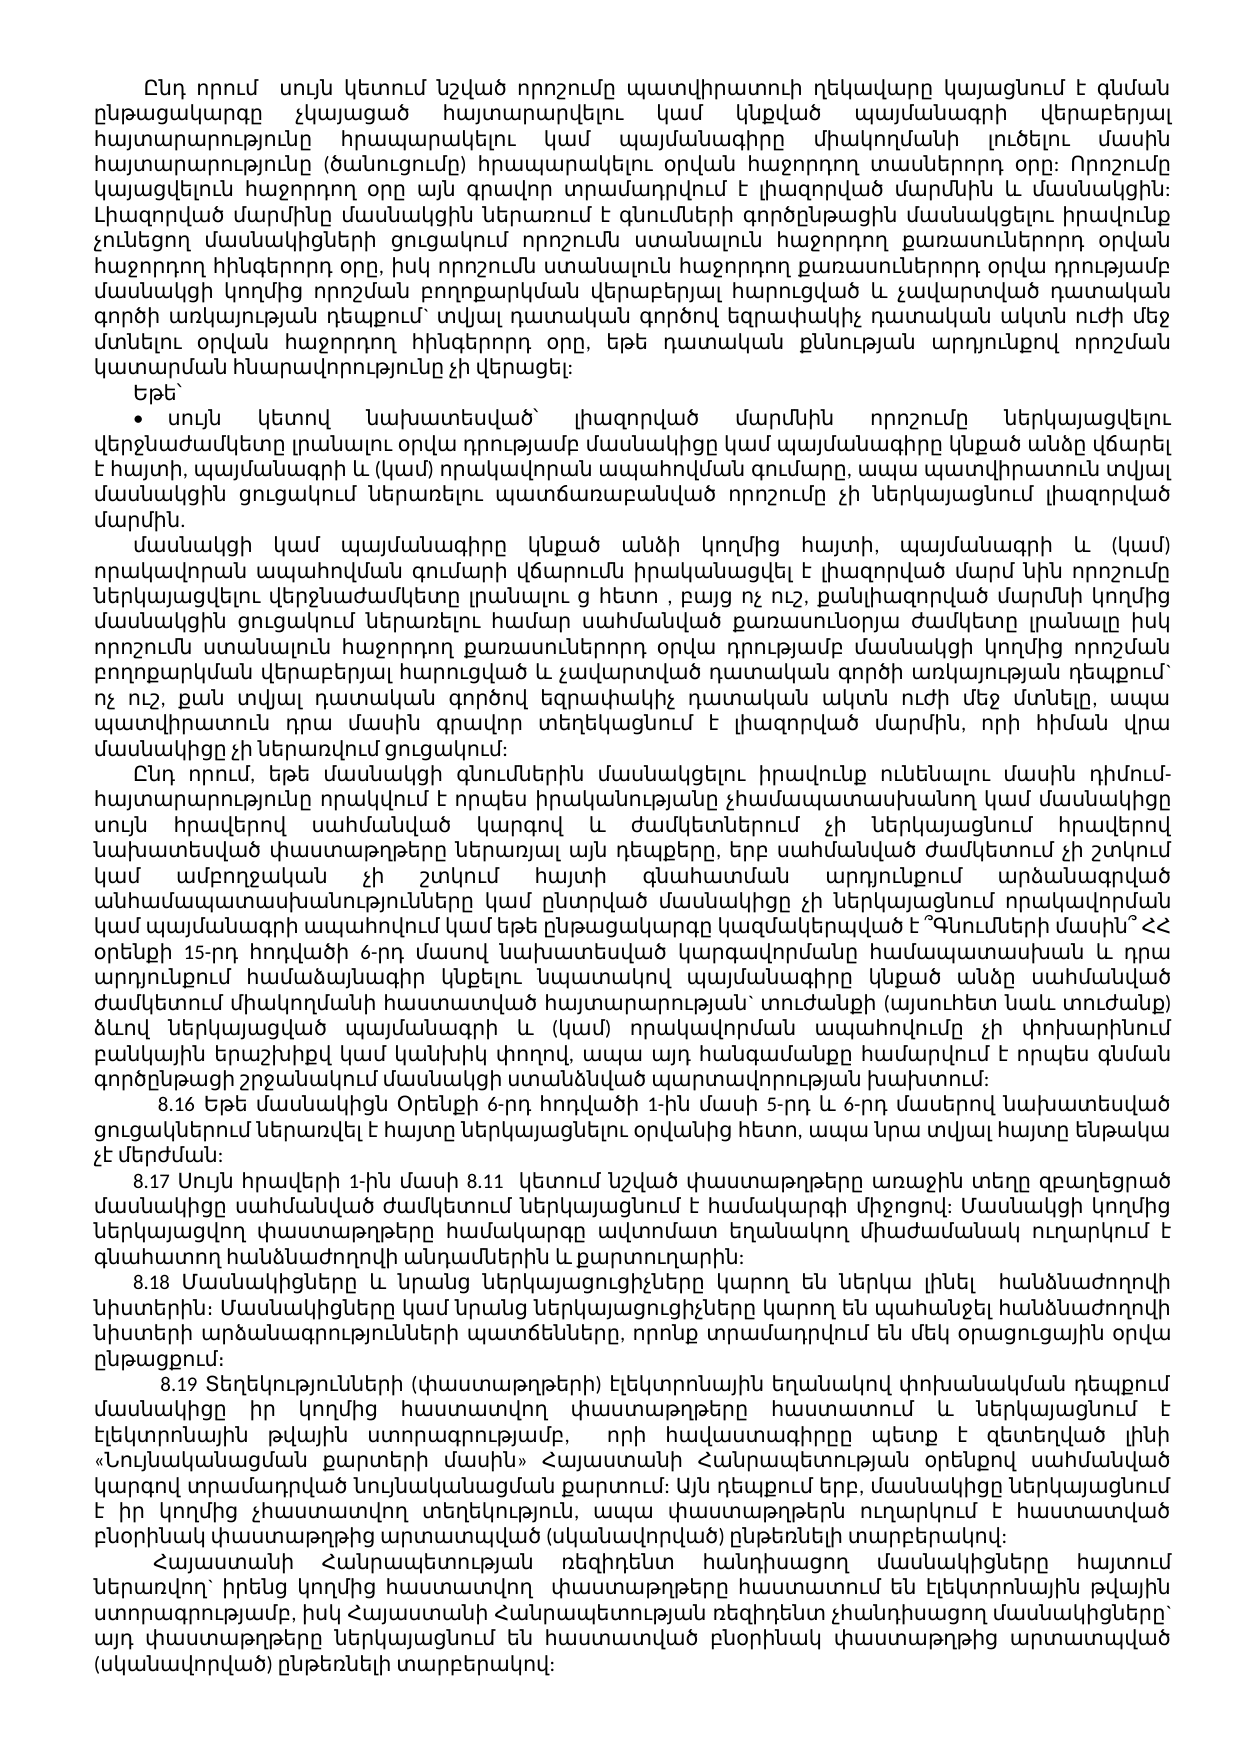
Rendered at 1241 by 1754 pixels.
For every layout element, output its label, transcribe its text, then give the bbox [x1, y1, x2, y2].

text Հայաստանի Հանրապետության ռեզիդենտ հանդիսացող մասնակիցները հայտում ներառվող` իրենց կողմից հաստատվող փաստաթղթերը հաստատում են էլեկտրոնային թվային ստորագրությամբ, իսկ Հայաստանի Հանրապետության ռեզիդենտ չհանդիսացող մասնակիցները` այդ փաստաթղթերը ներկայացնում են հաստատված բնօրինակ փաստաթղթից արտատպված (սկանավորված) ընթեռնելի տարբերակով: [94, 1549, 1171, 1676]
text 8.18 Մասնակիցները և նրանց ներկայացուցիչները կարող են ներկա լինել հանձնաժողովի նիստերին։ Մասնակիցները կամ նրանց ներկայացուցիչները կարող են պահանջել հանձնաժողովի նիստերի արձանագրությունների պատճենները, որոնք տրամադրվում են մեկ օրացուցային օրվա ընթացքում։ [94, 1269, 1171, 1371]
text մասնակցի կամ պայմանագիրը կնքած անձի կողմից հայտի, պայմանագրի և (կամ) որակավորան ապահովման գումարի վճարումն իրականացվել է լիազորված մարմ նին որոշումը ներկայացվելու վերջնաժամկետը լրանալու ց հետո , բայց ոչ ուշ, քանլիազորված մարմնի կողմից մասնակցին ցուցակում ներառելու համար սահմանված քառասունօրյա ժամկետը լրանալը իսկ որոշումն ստանալուն հաջորդող քառասուներորդ օրվա դրությամբ մասնակցի կողմից որոշման բողոքարկման վերաբերյալ հարուցված և չավարտված դատական գործի առկայության դեպքում` ոչ ուշ, քան տվյալ դատական գործով եզրափակիչ դատական ակտն ուժի մեջ մտնելը, ապա պատվիրատուն դրա մասին գրավոր տեղեկացնում է լիազորված մարմին, որի հիման վրա մասնակիցը չի ներառվում ցուցակում: [94, 532, 1171, 761]
text 8.17 Սույն հրավերի 1-ին մասի 8.11 կետում նշված փաստաթղթերը առաջին տեղը զբաղեցրած մասնակիցը սահմանված ժամկետում ներկայացնում է համակարգի միջոցով: Մասնակցի կողմից ներկայացվող փաստաթղթերը համակարգը ավտոմատ եղանակող միաժամանակ ուղարկում է գնահատող հանձնաժողովի անդամներին և քարտուղարին: [94, 1168, 1171, 1269]
text 8.16 Եթե մասնակիցն Օրենքի 6-րդ հոդվածի 1-ին մասի 5-րդ և 6-րդ մասերով նախատեսված ցուցակներում ներառվել է հայտը ներկայացնելու օրվանից հետո, ապա նրա տվյալ հայտը ենթակա չէ մերժման: [94, 1092, 1171, 1168]
text Ընդ որում, եթե մասնակցի գնումներին մասնակցելու իրավունք ունենալու մասին դիմում-հայտարարությունը որակվում է որպես իրականությանը չհամապատասխանող կամ մասնակիցը սույն հրավերով սահմանված կարգով և ժամկետներում չի ներկայացնում հրավերով նախատեսված փաստաթղթերը ներառյալ այն դեպքերը, երբ սահմանված ժամկետում չի շտկում կամ ամբողջական չի շտկում հայտի գնահատման արդյունքում արձանագրված անհամապատասխանությունները կամ ընտրված մասնակիցը չի ներկայացնում որակավորման կամ պայմանագրի ապահովում կամ եթե ընթացակարգը կազմակերպված է ՞Գնումների մասին՞ ՀՀ օրենքի 15-րդ հոդվածի 6-րդ մասով նախատեսված կարգավորմանը համապատասխան և դրա արդյունքում համաձայնագիր կնքելու նպատակով պայմանագիրը կնքած անձը սահմանված ժամկետում միակողմանի հաստատված հայտարարության` տուժանքի (այսուհետ նաև տուժանք) ձևով ներկայացված պայմանագրի և (կամ) որակավորման ապահովումը չի փոխարինում բանկային երաշխիքվ կամ կանխիկ փողով, ապա այդ հանգամանքը համարվում է որպես գնման գործընթացի շրջանակում մասնակցի ստանձնված պարտավորության խախտում: [94, 761, 1171, 1092]
text Ընդ որում սույն կետում նշված որոշումը պատվիրատուի ղեկավարը կայացնում է գնման ընթացակարգը չկայացած հայտարարվելու կամ կնքված պայմանագրի վերաբերյալ հայտարարությունը հրապարակելու կամ պայմանագիրը միակողմանի լուծելու մասին հայտարարությունը (ծանուցումը) հրապարակելու օրվան հաջորդող տասներորդ օրը: Որոշումը կայացվելուն հաջորդող օրը այն գրավոր տրամադրվում է լիազորված մարմնին և մասնակցին: Լիազորված մարմինը մասնակցին ներառում է գնումների գործընթացին մասնակցելու իրավունք չունեցող մասնակիցների ցուցակում որոշումն ստանալուն հաջորդող քառասուներորդ օրվան հաջորդող հինգերորդ օրը, իսկ որոշումն ստանալուն հաջորդող քառասուներորդ օրվա դրությամբ մասնակցի կողմից որոշման բողոքարկման վերաբերյալ հարուցված և չավարտված դատական գործի առկայության դեպքում` տվյալ դատական գործով եզրափակիչ դատական ակտն ուժի մեջ մտնելու օրվան հաջորդող հինգերորդ օրը, եթե դատական քննության արդյունքով որոշման կատարման հնարավորությունը չի վերացել: [94, 75, 1171, 380]
text 8.19 Տեղեկությունների (փաստաթղթերի) էլեկտրոնային եղանակով փոխանակման դեպքում մասնակիցը իր կողմից հաստատվող փաստաթղթերը հաստատում և ներկայացնում է էլեկտրոնային թվային ստորագրությամբ, որի հավաստագիրըը պետք է զետեղված լինի «Նույնականացման քարտերի մասին» Հայաստանի Հանրապետության օրենքով սահմանված կարգով տրամադրված նույնականացման քարտում: Այն դեպքում երբ, մասնակիցը ներկայացնում է իր կողմից չհաստատվող տեղեկություն, ապա փաստաթղթերն ուղարկում է հաստատված բնօրինակ փաստաթղթից արտատպված (սկանավորված) ընթեռնելի տարբերակով: [94, 1371, 1171, 1549]
text Եթե՝ [94, 380, 1171, 405]
text • սույն կետով նախատեսված՝ լիազորված մարմնին որոշումը ներկայացվելու վերջնաժամկետը լրանալու օրվա դրությամբ մասնակիցը կամ պայմանագիրը կնքած անձը վճարել է հայտի, պայմանագրի և (կամ) որակավորան ապահովման գումարը, ապա պատվիրատուն տվյալ մասնակցին ցուցակում ներառելու պատճառաբանված որոշումը չի ներկայացնում լիազորված մարմին. [94, 405, 1171, 532]
